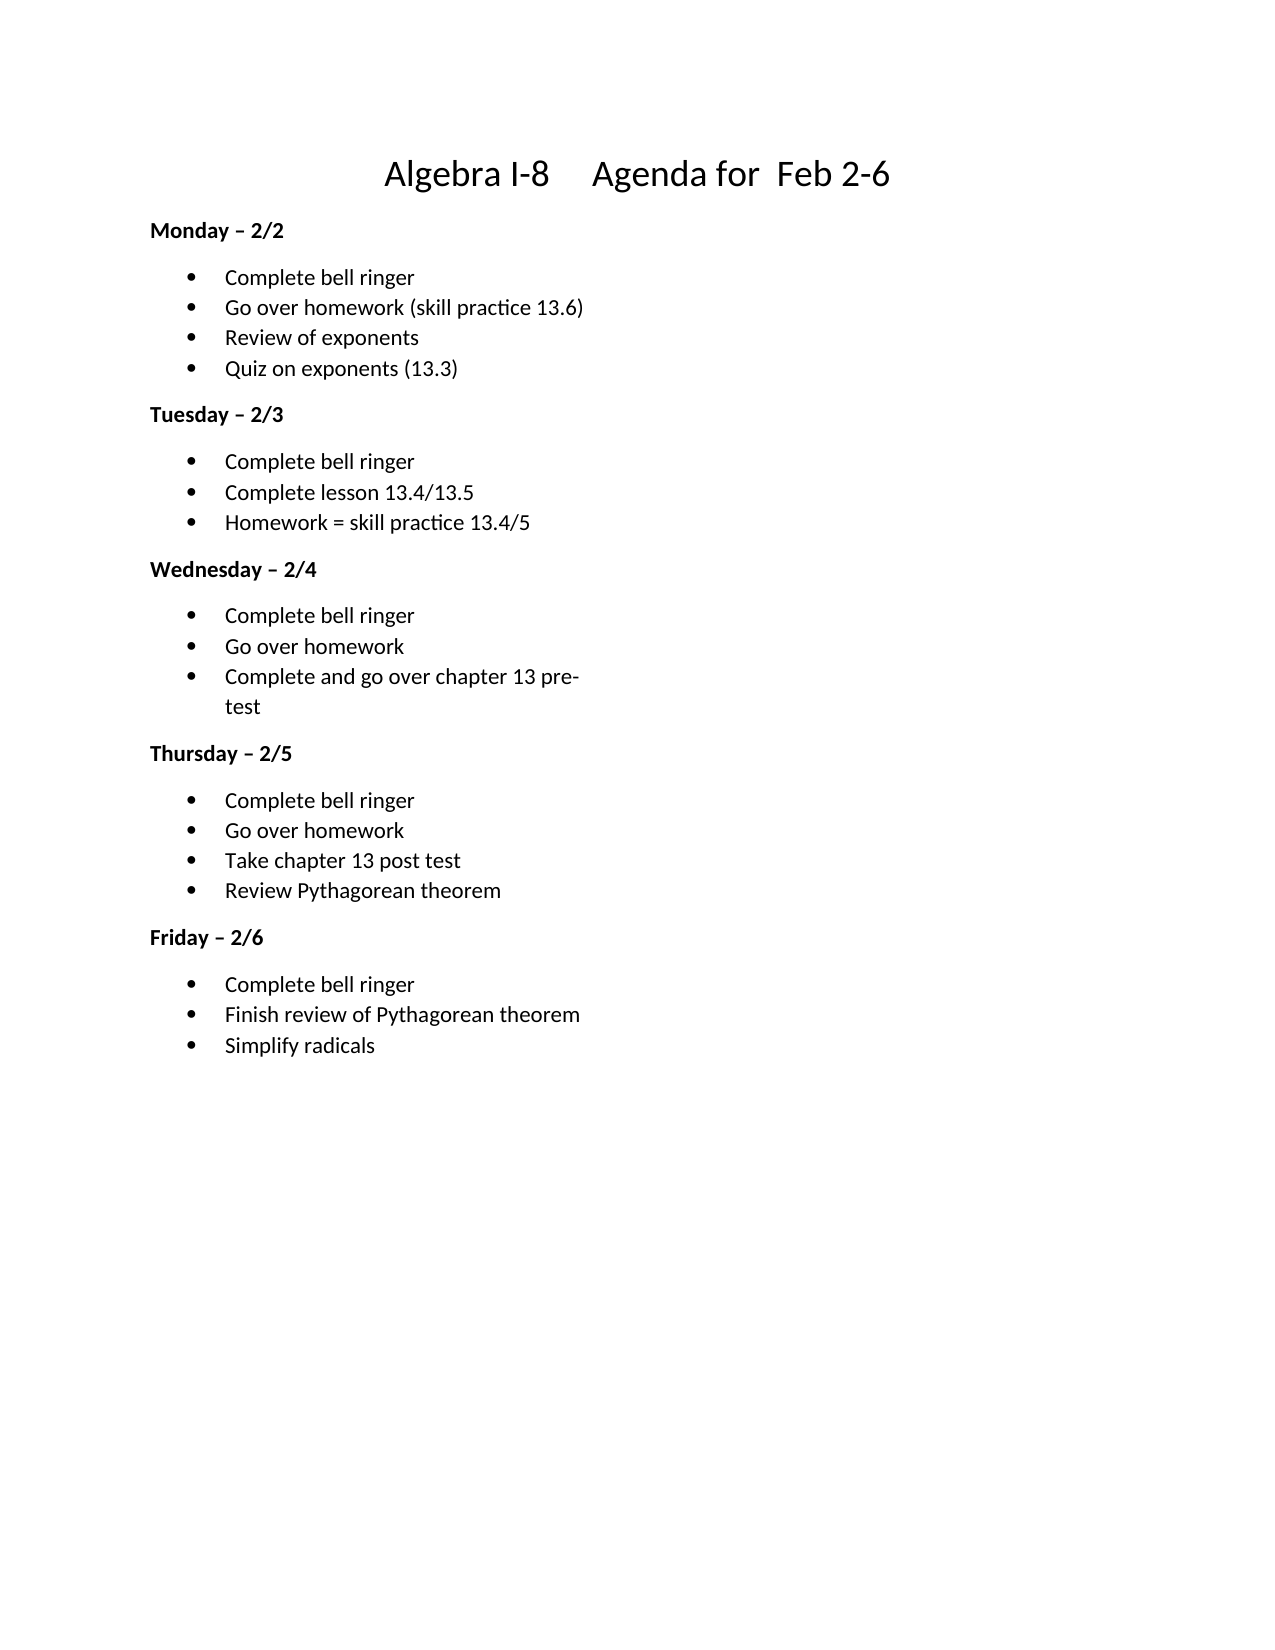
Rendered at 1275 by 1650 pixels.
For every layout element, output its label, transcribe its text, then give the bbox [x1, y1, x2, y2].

list Complete lesson 13.4/13.5 [187, 478, 600, 506]
text Tuesday – 2/3 [150, 401, 600, 428]
list Complete and go over chapter 13 pre-test [187, 662, 600, 720]
text Algebra I-8 Agenda for Feb 2-6 [150, 150, 1125, 196]
text Thursday – 2/5 [150, 739, 600, 767]
list Quiz on exponents (13.3) [187, 354, 600, 382]
list Go over homework [187, 816, 600, 844]
list Complete bell ringer [187, 447, 600, 475]
list Complete bell ringer [187, 970, 600, 998]
list Simplify radicals [187, 1031, 600, 1059]
list Review Pythagorean theorem [187, 877, 600, 904]
text Monday – 2/2 [150, 216, 600, 244]
list Review of exponents [187, 323, 600, 351]
list Take chapter 13 post test [187, 846, 600, 874]
list Complete bell ringer [187, 263, 600, 291]
list Go over homework [187, 632, 600, 660]
text Friday – 2/6 [150, 923, 600, 951]
list Complete bell ringer [187, 786, 600, 814]
list Go over homework (skill practice 13.6) [187, 293, 600, 321]
list Finish review of Pythagorean theorem [187, 1001, 600, 1028]
list Complete bell ringer [187, 602, 600, 629]
text Wednesday – 2/4 [150, 555, 600, 583]
list Homework = skill practice 13.4/5 [187, 508, 600, 536]
